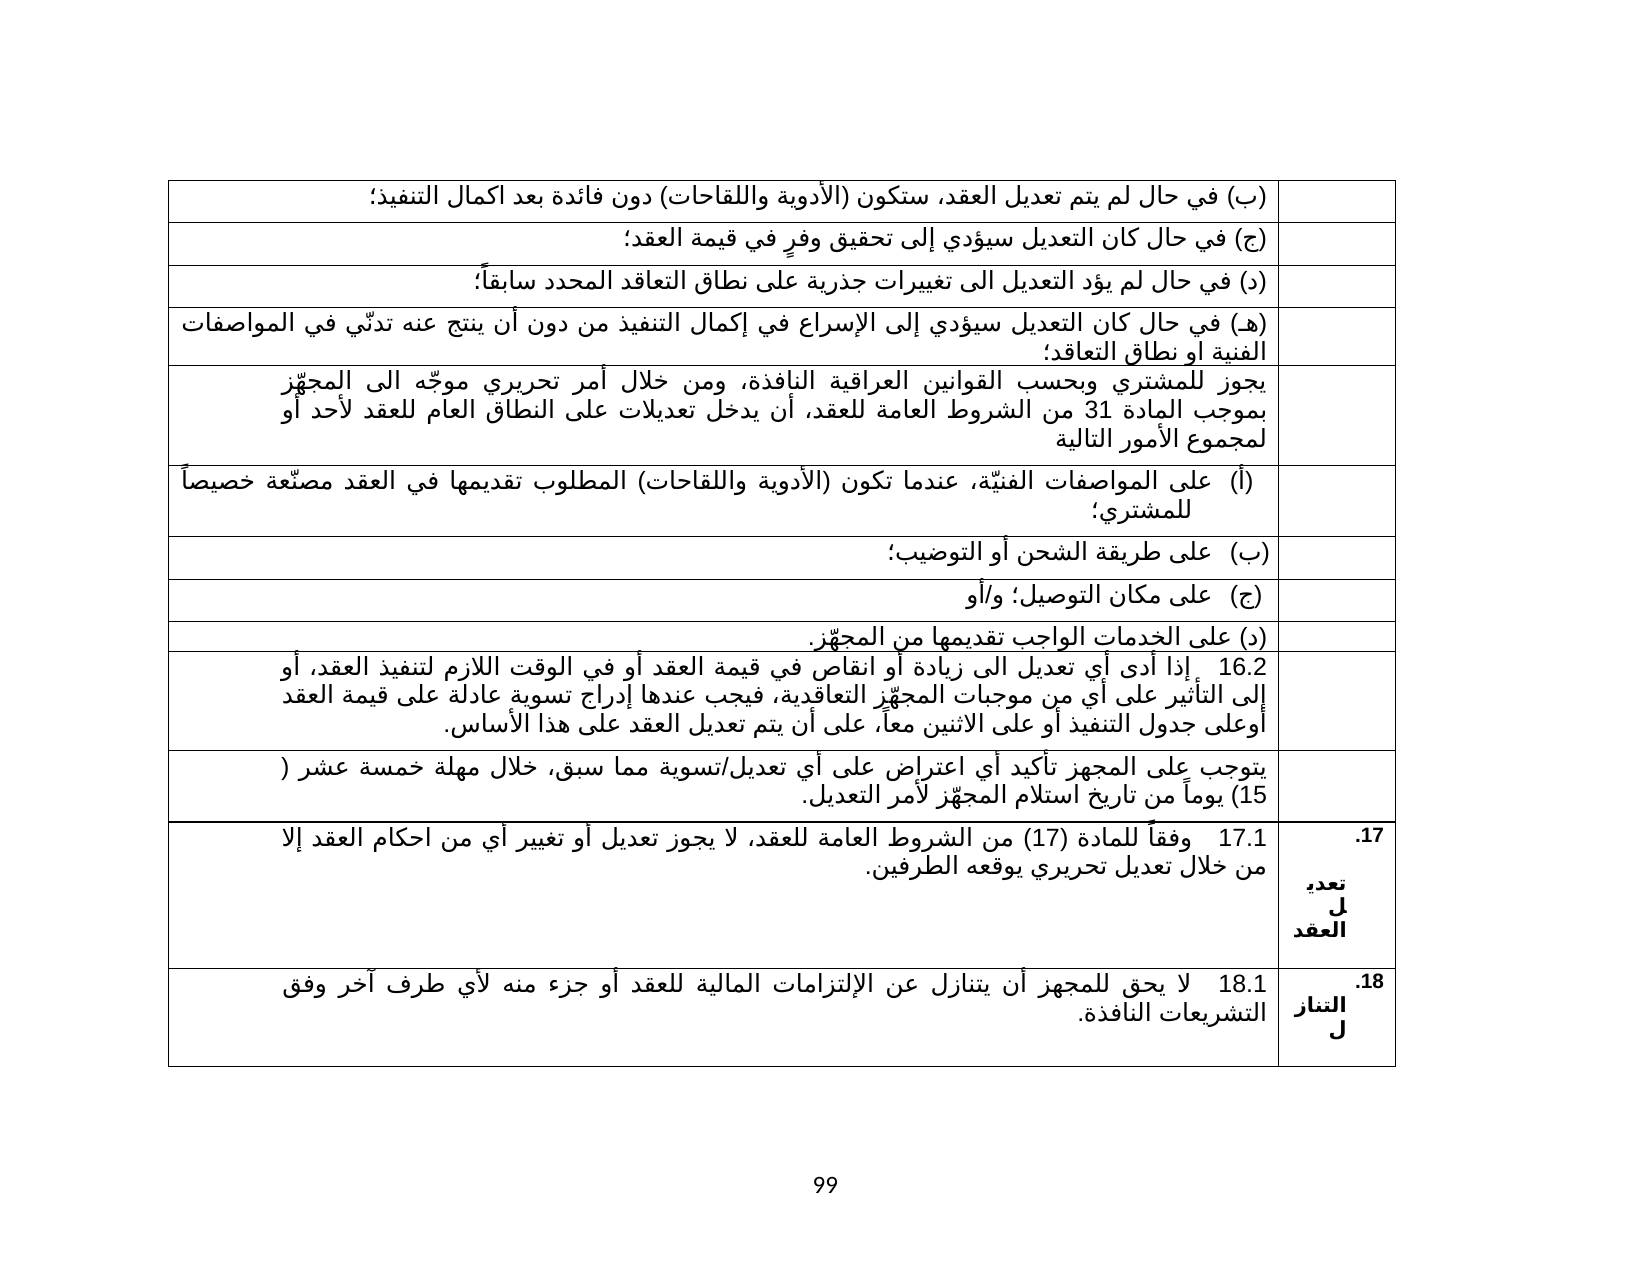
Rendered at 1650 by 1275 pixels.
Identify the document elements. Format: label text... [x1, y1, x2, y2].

table_cell يجوز للمشتري وبحسب القوانين العراقية النافذة، ومن خلال أمر تحريري موجّه الى المجهّز بموجب المادة 31 من الشروط العامة للعقد، أن يدخل تعديلات على النطاق العام للعقد لأحد أو لمجموع الأمور التالية [169, 366, 1278, 465]
table_cell 16.2 إذا أدى أي تعديل الى زيادة أو انقاص في قيمة العقد أو في الوقت اللازم لتنفيذ العقد، أو إلى التأثير على أي من موجبات المجهّز التعاقدية، فيجب عندها إدراج تسوية عادلة على قيمة العقد أوعلى جدول التنفيذ أو على الاثنين معاً، على أن يتم تعديل العقد على هذا الأساس. [169, 652, 1278, 750]
table_cell (ب) في حال لم يتم تعديل العقد، ستكون (الأدوية واللقاحات) دون فائدة بعد اكمال التنفيذ؛ [169, 181, 1278, 222]
table_cell [1279, 366, 1395, 465]
table_cell [1279, 466, 1395, 536]
table_cell [1279, 181, 1395, 222]
table_cell [1279, 751, 1395, 821]
table_cell [1279, 652, 1395, 750]
table_cell 18. التنازل [1279, 969, 1395, 1066]
table_cell [1279, 537, 1395, 578]
table_cell (هـ) في حال كان التعديل سيؤدي إلى الإسراع في إكمال التنفيذ من دون أن ينتج عنه تدنّي في المواصفات الفنية او نطاق التعاقد؛ [169, 308, 1278, 365]
table_cell [1279, 266, 1395, 307]
table_cell [1279, 580, 1395, 621]
table_cell على طريقة الشحن أو التوضيب؛ [169, 537, 1278, 578]
table_cell (د) على الخدمات الواجب تقديمها من المجهّز. [169, 622, 1278, 651]
table_cell 17.1 وفقاً للمادة (17) من الشروط العامة للعقد، لا يجوز تعديل أو تغيير أي من احكام العقد إلا من خلال تعديل تحريري يوقعه الطرفين. [169, 823, 1278, 968]
table_cell [1279, 223, 1395, 264]
table_cell (د) في حال لم يؤد التعديل الى تغييرات جذرية على نطاق التعاقد المحدد سابقاً؛ [169, 266, 1278, 307]
table_cell على مكان التوصيل؛ و/أو [169, 580, 1278, 621]
table_cell 17. تعديل العقد [1279, 823, 1395, 968]
table_cell 18.1 لا يحق للمجهز أن يتنازل عن الإلتزامات المالية للعقد أو جزء منه لأي طرف آخر وفق التشريعات النافذة. [169, 969, 1278, 1066]
table_cell (ج) في حال كان التعديل سيؤدي إلى تحقيق وفرٍ في قيمة العقد؛ [169, 223, 1278, 264]
table_cell على المواصفات الفنيّة، عندما تكون (الأدوية واللقاحات) المطلوب تقديمها في العقد مصنّعة خصيصاً للمشتري؛ [169, 466, 1278, 536]
table_cell يتوجب على المجهز تأكيد أي اعتراض على أي تعديل/تسوية مما سبق، خلال مهلة خمسة عشر (15) يوماً من تاريخ استلام المجهّز لأمر التعديل. [169, 751, 1278, 821]
table_cell [1279, 622, 1395, 651]
table_cell [1279, 308, 1395, 365]
